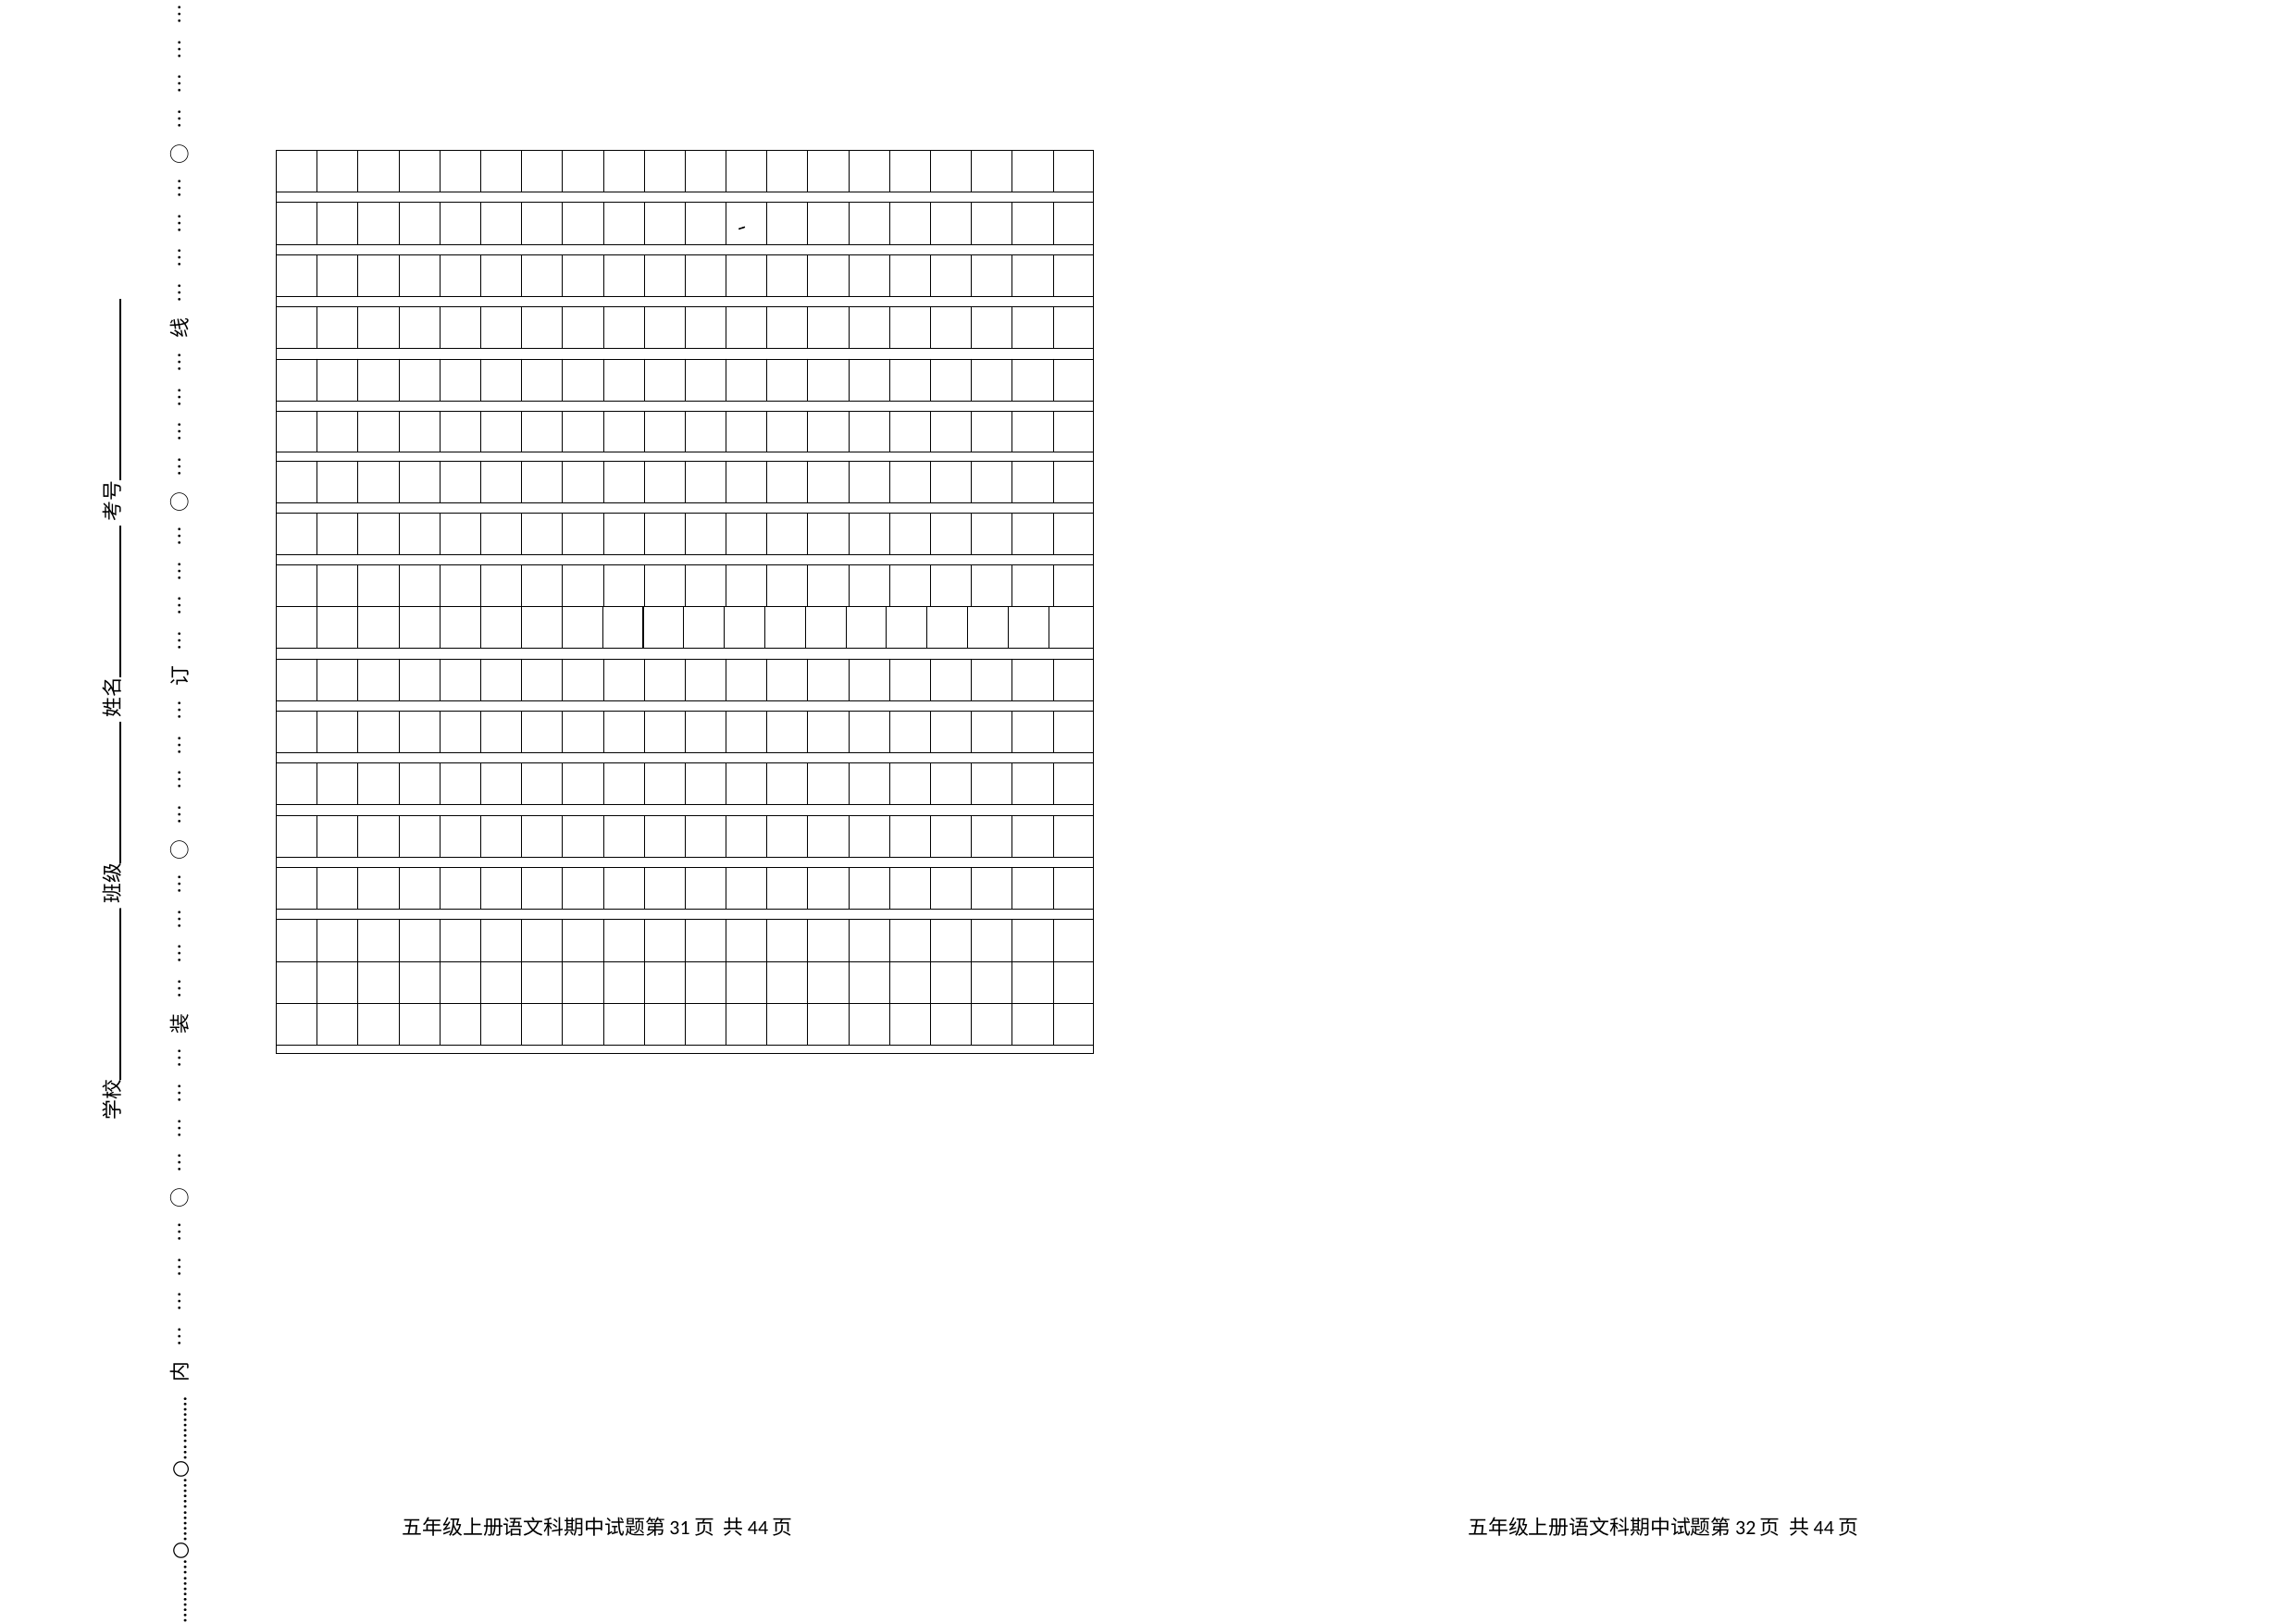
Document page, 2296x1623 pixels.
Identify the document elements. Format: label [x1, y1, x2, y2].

table_cell [277, 192, 1093, 202]
table_cell [1012, 816, 1053, 857]
table_cell [767, 203, 807, 243]
table_cell [890, 712, 930, 752]
table_cell [972, 360, 1011, 400]
table_cell [277, 555, 1093, 564]
table_cell [850, 660, 889, 700]
table_cell [645, 151, 685, 192]
table_cell [277, 660, 316, 700]
table_cell [400, 868, 440, 909]
table_cell [522, 712, 562, 752]
table_cell [726, 151, 766, 192]
table_cell [277, 701, 1093, 711]
table_cell [890, 462, 930, 502]
table_cell [604, 203, 644, 243]
table_cell [400, 712, 440, 752]
table_cell [890, 412, 930, 452]
table_cell [1012, 203, 1053, 243]
table_cell [808, 203, 849, 243]
table_cell [850, 868, 889, 909]
table_cell [277, 514, 316, 554]
table_cell [563, 203, 603, 243]
table_cell [1054, 660, 1093, 700]
table_cell [522, 255, 562, 296]
table_cell [1054, 360, 1093, 400]
table_cell [358, 565, 399, 606]
table_cell [645, 565, 685, 606]
table_cell [400, 660, 440, 700]
table_cell [481, 712, 521, 752]
table_cell [808, 514, 849, 554]
table_cell [277, 412, 316, 452]
table_cell [972, 660, 1011, 700]
table_cell [604, 763, 644, 804]
table_cell [604, 255, 644, 296]
table_cell [686, 712, 726, 752]
table_cell [726, 412, 766, 452]
table_cell [277, 203, 316, 243]
table_cell [890, 962, 930, 1002]
table_cell [604, 151, 644, 192]
table_cell [808, 307, 849, 348]
table_cell [850, 763, 889, 804]
table_cell [604, 412, 644, 452]
table_cell [645, 962, 685, 1002]
table_cell [441, 151, 480, 192]
table_cell [887, 607, 926, 648]
table_cell [481, 660, 521, 700]
table_cell [563, 412, 603, 452]
table_cell [400, 412, 440, 452]
table_cell [767, 816, 807, 857]
table_cell [931, 816, 971, 857]
table_cell [850, 151, 889, 192]
table_cell [972, 816, 1011, 857]
table_cell [481, 203, 521, 243]
table_cell [850, 412, 889, 452]
table_cell [686, 151, 726, 192]
table_cell [1012, 962, 1053, 1002]
table_cell [808, 816, 849, 857]
table_cell [767, 920, 807, 960]
table_cell [563, 1004, 603, 1045]
table_cell [604, 660, 644, 700]
table_cell [931, 412, 971, 452]
table_cell [850, 203, 889, 243]
table_cell [358, 412, 399, 452]
table_cell [890, 920, 930, 960]
table_cell [277, 712, 316, 752]
table_cell [277, 245, 1093, 254]
table_cell [400, 763, 440, 804]
table_cell [441, 763, 480, 804]
table_cell [645, 360, 685, 400]
table_cell [358, 868, 399, 909]
table_cell [890, 868, 930, 909]
table_cell [1009, 607, 1049, 648]
table_cell [317, 920, 357, 960]
table_cell [317, 412, 357, 452]
table_cell [726, 514, 766, 554]
table_cell [806, 607, 846, 648]
table_cell [277, 1004, 316, 1045]
table_cell [358, 712, 399, 752]
table_cell [358, 255, 399, 296]
table_cell [850, 255, 889, 296]
table_cell [1054, 412, 1093, 452]
table_cell [808, 255, 849, 296]
table_cell [563, 255, 603, 296]
table_cell [767, 763, 807, 804]
table_cell [1012, 712, 1053, 752]
table_cell [563, 962, 603, 1002]
table_cell [358, 607, 399, 648]
table_cell [604, 360, 644, 400]
table_cell [931, 868, 971, 909]
table_cell [358, 962, 399, 1002]
table_cell [522, 660, 562, 700]
table_cell [277, 607, 316, 648]
table_cell [277, 565, 316, 606]
table_cell [931, 962, 971, 1002]
table_cell [481, 255, 521, 296]
table_cell [931, 763, 971, 804]
table_cell [686, 255, 726, 296]
table_cell [317, 565, 357, 606]
table_cell [358, 920, 399, 960]
table_cell [972, 412, 1011, 452]
table_cell [522, 920, 562, 960]
table_cell [522, 203, 562, 243]
table_cell [767, 1004, 807, 1045]
table_cell [604, 920, 644, 960]
table_cell [522, 462, 562, 502]
table_cell [686, 868, 726, 909]
table_cell [481, 307, 521, 348]
table_cell [400, 816, 440, 857]
table_cell [726, 203, 766, 243]
table_cell [563, 462, 603, 502]
table_cell [808, 412, 849, 452]
table_cell [1054, 920, 1093, 960]
table_cell [972, 462, 1011, 502]
table_cell [931, 255, 971, 296]
table_cell [522, 151, 562, 192]
table_cell [1012, 920, 1053, 960]
table_cell [441, 962, 480, 1002]
table_cell [400, 920, 440, 960]
table_cell [317, 514, 357, 554]
table_cell [850, 514, 889, 554]
table_cell [317, 962, 357, 1002]
table_cell [686, 763, 726, 804]
table_cell [726, 360, 766, 400]
table_cell [400, 462, 440, 502]
table_cell [850, 307, 889, 348]
table_cell [317, 462, 357, 502]
table_cell [441, 816, 480, 857]
table_cell [808, 565, 849, 606]
table_cell [890, 514, 930, 554]
table_cell [767, 565, 807, 606]
table_cell [972, 255, 1011, 296]
table_cell [358, 203, 399, 243]
table_cell [808, 920, 849, 960]
table_cell [1054, 712, 1093, 752]
table_cell [481, 360, 521, 400]
table_cell [767, 307, 807, 348]
table_cell [645, 1004, 685, 1045]
table_cell [604, 565, 644, 606]
table_cell [645, 412, 685, 452]
table_cell [1054, 816, 1093, 857]
table_cell [358, 763, 399, 804]
table_cell [726, 816, 766, 857]
table_cell [481, 868, 521, 909]
table_cell [1012, 660, 1053, 700]
table_cell [972, 763, 1011, 804]
table_cell [522, 868, 562, 909]
table_cell [1012, 514, 1053, 554]
table_cell [931, 712, 971, 752]
table_cell [808, 360, 849, 400]
table_cell [1012, 412, 1053, 452]
table_cell [808, 151, 849, 192]
table_cell [1054, 565, 1093, 606]
table_cell [277, 462, 316, 502]
table_cell [726, 920, 766, 960]
table_cell [808, 868, 849, 909]
table_cell [1012, 151, 1053, 192]
table_cell [1012, 763, 1053, 804]
table_cell [563, 607, 602, 648]
table_cell [481, 151, 521, 192]
table_cell [1012, 565, 1053, 606]
table_cell [890, 763, 930, 804]
table_cell [522, 565, 562, 606]
table_cell [400, 307, 440, 348]
table_cell [604, 816, 644, 857]
table_cell [645, 816, 685, 857]
table_cell [931, 462, 971, 502]
table_cell [1012, 462, 1053, 502]
table_cell [481, 1004, 521, 1045]
table_cell [277, 255, 316, 296]
table_cell [563, 565, 603, 606]
table_cell [604, 712, 644, 752]
table_cell [890, 816, 930, 857]
table_cell [277, 402, 1093, 411]
table_cell [726, 462, 766, 502]
table_cell [522, 607, 562, 648]
table_cell [522, 307, 562, 348]
table_cell [645, 203, 685, 243]
table_cell [522, 360, 562, 400]
table_cell [1054, 203, 1093, 243]
table_cell [441, 203, 480, 243]
table_cell [890, 565, 930, 606]
table_cell [972, 868, 1011, 909]
table_cell [686, 565, 726, 606]
table_cell [441, 462, 480, 502]
table_cell [767, 962, 807, 1002]
table_cell [1054, 307, 1093, 348]
table_cell [726, 307, 766, 348]
table_cell [277, 349, 1093, 358]
table_cell [808, 462, 849, 502]
table_cell [972, 565, 1011, 606]
table_cell [441, 660, 480, 700]
table_cell [563, 920, 603, 960]
table_cell [522, 763, 562, 804]
table_cell [890, 203, 930, 243]
table_cell [1012, 255, 1053, 296]
table_cell [808, 712, 849, 752]
table_cell [645, 660, 685, 700]
table_cell [890, 1004, 930, 1045]
table_cell [277, 858, 1093, 867]
table_cell [645, 868, 685, 909]
table_cell [317, 660, 357, 700]
table_cell [931, 660, 971, 700]
table_cell [972, 151, 1011, 192]
table_cell [441, 255, 480, 296]
table_cell [686, 816, 726, 857]
table_cell [481, 763, 521, 804]
table_cell [850, 962, 889, 1002]
table_cell [277, 360, 316, 400]
table_cell [400, 962, 440, 1002]
table_cell [277, 805, 1093, 815]
table_cell [563, 660, 603, 700]
table_cell [890, 660, 930, 700]
table_cell [522, 962, 562, 1002]
table_cell [563, 514, 603, 554]
table_cell [277, 307, 316, 348]
table_cell [317, 868, 357, 909]
table_cell [890, 307, 930, 348]
table_cell [931, 920, 971, 960]
table_cell [850, 920, 889, 960]
table_cell [686, 660, 726, 700]
table_cell [1054, 255, 1093, 296]
table_cell [645, 514, 685, 554]
table_cell [931, 1004, 971, 1045]
table_cell [808, 1004, 849, 1045]
table_cell [726, 565, 766, 606]
table_cell [927, 607, 967, 648]
table_cell [358, 660, 399, 700]
table_cell [686, 360, 726, 400]
table_cell [1054, 151, 1093, 192]
table_cell [441, 360, 480, 400]
table_cell [400, 607, 440, 648]
table_cell [808, 660, 849, 700]
table_cell [972, 920, 1011, 960]
table_cell [972, 962, 1011, 1002]
table_cell [808, 763, 849, 804]
table_cell [1012, 868, 1053, 909]
table_cell [277, 649, 1093, 659]
table_cell [686, 412, 726, 452]
table_cell [441, 1004, 480, 1045]
table_cell [604, 962, 644, 1002]
table_cell [1012, 360, 1053, 400]
table_cell [1054, 962, 1093, 1002]
table_cell [317, 712, 357, 752]
table_cell [277, 151, 316, 192]
table_cell [684, 607, 724, 648]
table_cell [522, 816, 562, 857]
table_cell [972, 203, 1011, 243]
table_cell [645, 763, 685, 804]
table_cell [972, 307, 1011, 348]
table_cell [481, 462, 521, 502]
table_cell [277, 1046, 1093, 1053]
table_cell [767, 255, 807, 296]
table_cell [931, 203, 971, 243]
table_cell [317, 255, 357, 296]
table_cell [972, 514, 1011, 554]
table_cell [686, 962, 726, 1002]
table_cell [481, 920, 521, 960]
table_cell [481, 514, 521, 554]
table_cell [481, 565, 521, 606]
table_cell [931, 565, 971, 606]
table_cell [277, 920, 316, 960]
table_cell [726, 712, 766, 752]
table_cell [563, 307, 603, 348]
table_cell [400, 565, 440, 606]
table_cell [686, 920, 726, 960]
table_cell [890, 255, 930, 296]
table_cell [604, 307, 644, 348]
table_cell [1054, 514, 1093, 554]
table_cell [604, 1004, 644, 1045]
table_cell [358, 462, 399, 502]
table_cell [726, 255, 766, 296]
table_cell [317, 307, 357, 348]
table_cell [726, 763, 766, 804]
table_cell [481, 412, 521, 452]
table_cell [725, 607, 764, 648]
table_cell [604, 462, 644, 502]
table_cell [686, 514, 726, 554]
table_cell [277, 297, 1093, 306]
table_cell [522, 514, 562, 554]
table_cell [931, 151, 971, 192]
table_cell [726, 660, 766, 700]
table_cell [277, 503, 1093, 513]
table_cell [808, 962, 849, 1002]
table_cell [767, 462, 807, 502]
table_cell [400, 203, 440, 243]
table_cell [767, 712, 807, 752]
table_cell [765, 607, 805, 648]
table_cell [481, 962, 521, 1002]
table_cell [441, 920, 480, 960]
table_cell [277, 753, 1093, 762]
table_cell [1054, 868, 1093, 909]
table_cell [400, 514, 440, 554]
table_cell [968, 607, 1008, 648]
table_cell [522, 1004, 562, 1045]
table_cell [767, 360, 807, 400]
table_cell [441, 307, 480, 348]
table_cell [400, 151, 440, 192]
table_cell [767, 151, 807, 192]
table_cell [931, 514, 971, 554]
table_cell [317, 763, 357, 804]
table_cell [277, 763, 316, 804]
table_cell [277, 868, 316, 909]
table_cell [317, 816, 357, 857]
table_cell [563, 360, 603, 400]
table_cell [441, 514, 480, 554]
table_cell [441, 712, 480, 752]
table_cell [1012, 307, 1053, 348]
table_cell [522, 412, 562, 452]
table_cell [850, 462, 889, 502]
table_cell [850, 565, 889, 606]
table_cell [277, 452, 1093, 460]
table_cell [358, 1004, 399, 1045]
table_cell [686, 462, 726, 502]
table_cell [1012, 1004, 1053, 1045]
table_cell [850, 1004, 889, 1045]
table_cell [726, 1004, 766, 1045]
table_cell [604, 514, 644, 554]
table_cell [645, 462, 685, 502]
table_cell [767, 514, 807, 554]
table_cell [645, 920, 685, 960]
table_cell [277, 910, 1093, 919]
table_cell [317, 151, 357, 192]
table_cell [563, 763, 603, 804]
table_cell [317, 607, 357, 648]
table_cell [604, 868, 644, 909]
table_cell [563, 151, 603, 192]
table_cell [686, 307, 726, 348]
table_cell [1054, 1004, 1093, 1045]
table_cell [1054, 462, 1093, 502]
table_cell [850, 816, 889, 857]
table_cell [931, 360, 971, 400]
table_cell [563, 868, 603, 909]
table_cell [767, 868, 807, 909]
table_cell [358, 514, 399, 554]
table_cell [850, 712, 889, 752]
table_cell [400, 360, 440, 400]
table_cell [1054, 763, 1093, 804]
table_cell [847, 607, 886, 648]
table_cell [563, 712, 603, 752]
table_cell [645, 307, 685, 348]
table_cell [358, 307, 399, 348]
table_cell [931, 307, 971, 348]
table_cell [972, 1004, 1011, 1045]
table_cell [726, 868, 766, 909]
table_cell [400, 1004, 440, 1045]
table_cell [1049, 607, 1093, 648]
table_cell [645, 255, 685, 296]
table_cell [686, 203, 726, 243]
table_cell [358, 360, 399, 400]
table_cell [441, 412, 480, 452]
table_cell [277, 816, 316, 857]
table_cell [317, 1004, 357, 1045]
table_cell [400, 255, 440, 296]
table_cell [563, 816, 603, 857]
table_cell [441, 868, 480, 909]
table_cell [603, 607, 642, 648]
table_cell [972, 712, 1011, 752]
table_cell [645, 712, 685, 752]
table_cell [767, 660, 807, 700]
table_cell [277, 962, 316, 1002]
table_cell [726, 962, 766, 1002]
table_cell [767, 412, 807, 452]
table_cell [317, 203, 357, 243]
table_cell [358, 151, 399, 192]
table_cell [481, 816, 521, 857]
table_cell [441, 607, 480, 648]
table_cell [481, 607, 521, 648]
table_cell [850, 360, 889, 400]
table_cell [890, 151, 930, 192]
table_cell [644, 607, 683, 648]
table_cell [317, 360, 357, 400]
table_cell [358, 816, 399, 857]
table_cell [441, 565, 480, 606]
table_cell [686, 1004, 726, 1045]
table_cell [890, 360, 930, 400]
